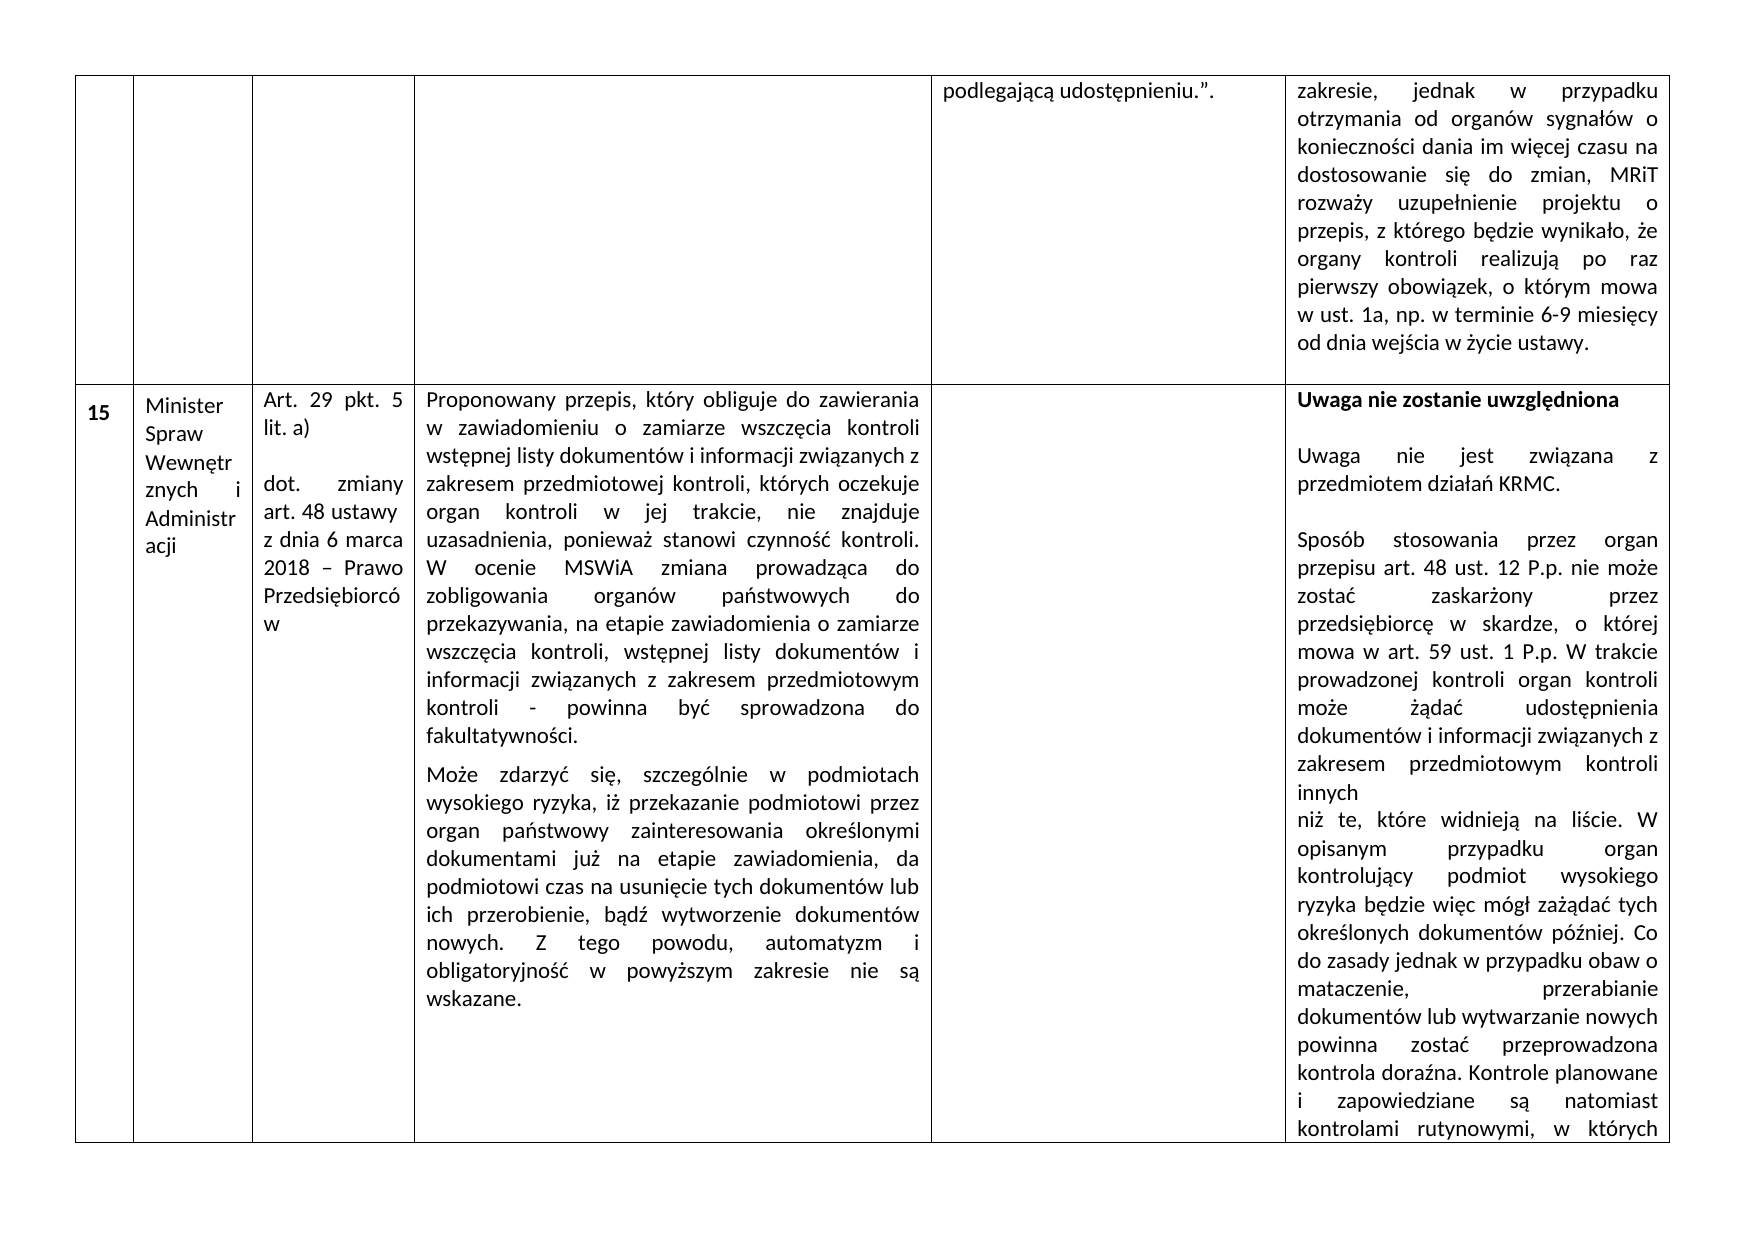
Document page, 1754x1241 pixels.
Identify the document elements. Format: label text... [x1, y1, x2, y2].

table_cell 15 [76, 385, 133, 1142]
table_cell 14 [76, 76, 133, 384]
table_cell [932, 76, 1285, 384]
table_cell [253, 385, 414, 1142]
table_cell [134, 76, 252, 384]
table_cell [134, 385, 252, 1142]
table_cell [932, 385, 1285, 1142]
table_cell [253, 76, 414, 384]
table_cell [415, 76, 931, 384]
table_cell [415, 385, 931, 1142]
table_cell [1286, 385, 1669, 1142]
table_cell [1286, 76, 1669, 384]
